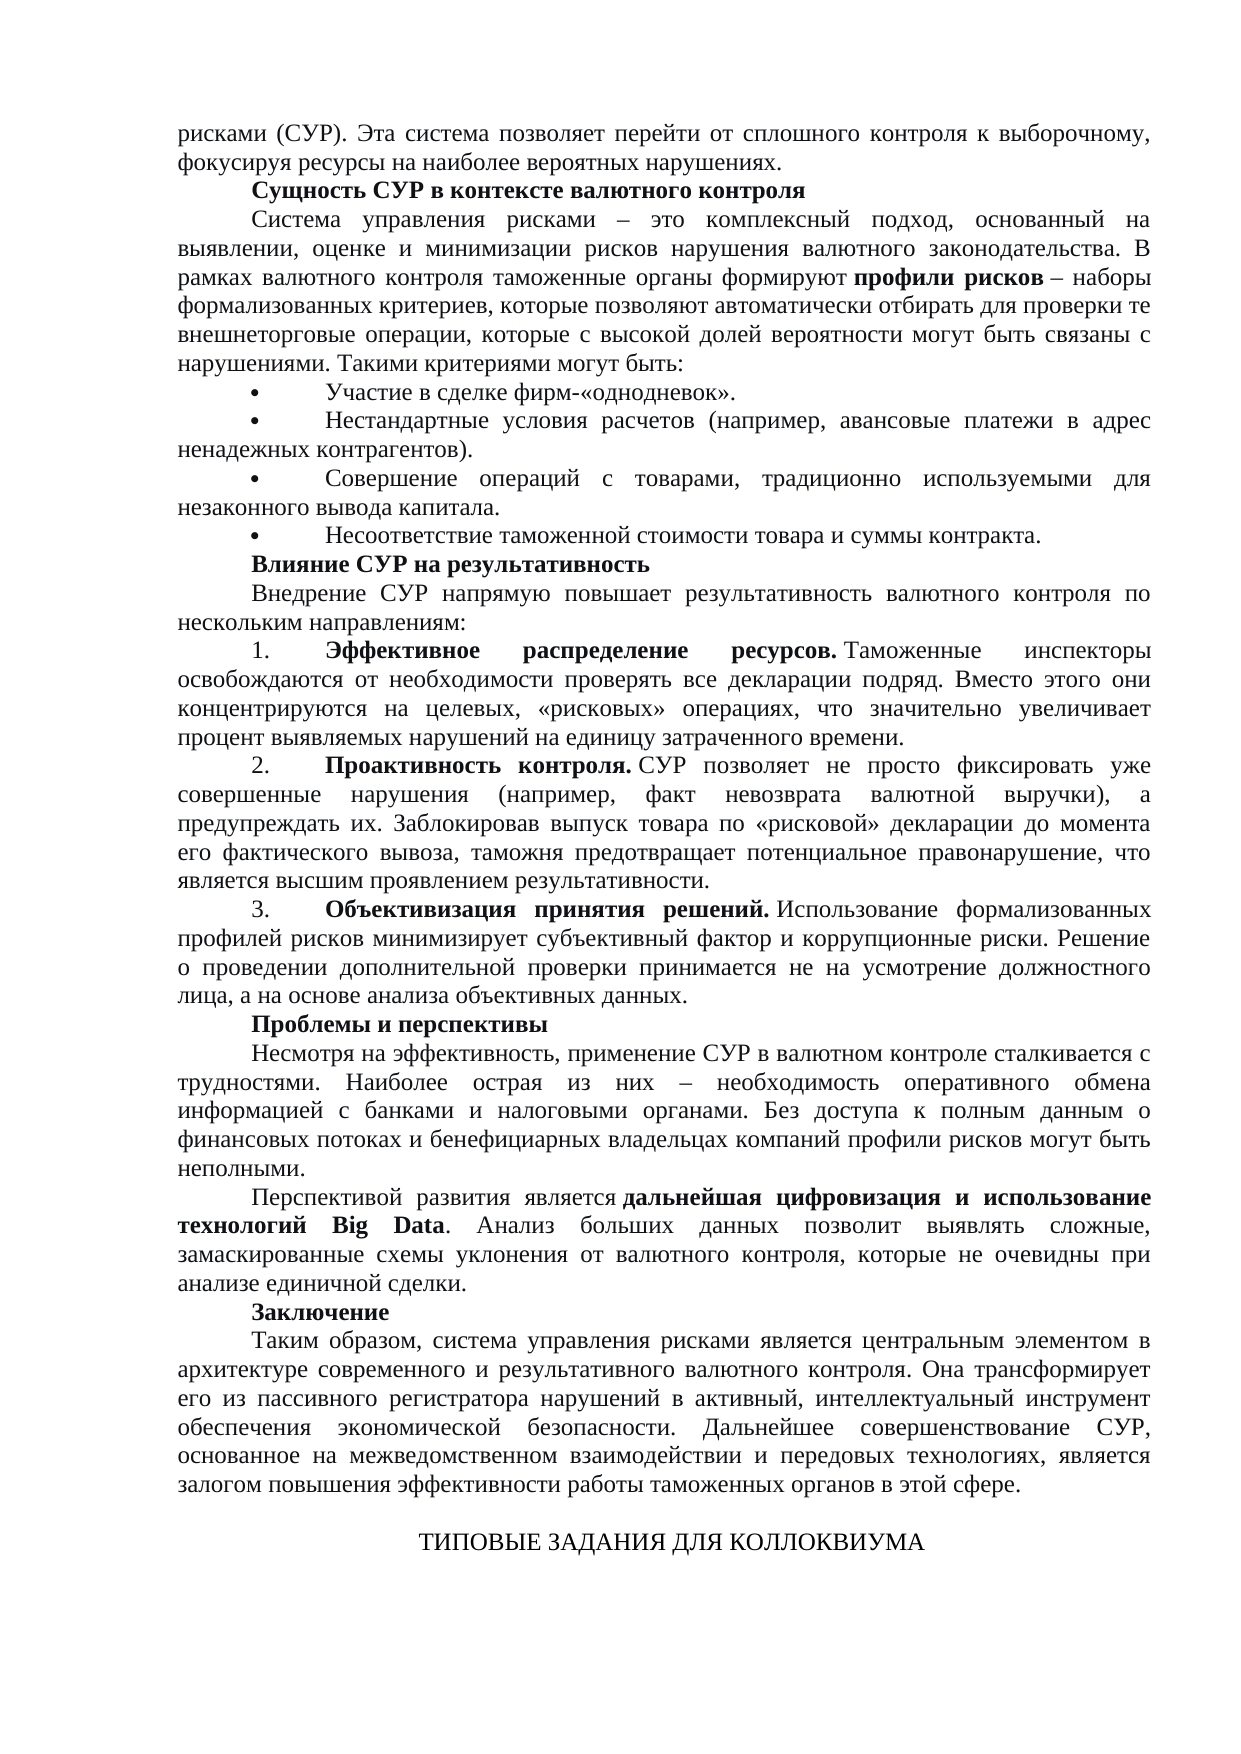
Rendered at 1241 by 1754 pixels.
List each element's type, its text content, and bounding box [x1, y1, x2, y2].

text Заключение [177, 1297, 1152, 1326]
text Сущность СУР в контексте валютного контроля [177, 176, 1152, 204]
list Участие в сделке фирм-«однодневок». [177, 377, 1152, 406]
list Нестандартные условия расчетов (например, авансовые платежи в адрес ненадежных контрагентов). [177, 406, 1152, 463]
text Внедрение СУР напрямую повышает результативность валютного контроля по нескольким направлениям: [177, 578, 1152, 636]
text Несмотря на эффективность, применение СУР в валютном контроле сталкивается с трудностями. Наиболее острая из них – необходимость оперативного обмена информацией с банками и налоговыми органами. Без доступа к полным данным о финансовых потоках и бенефициарных владельцах компаний профили рисков могут быть неполными. [177, 1038, 1152, 1182]
text Таким образом, система управления рисками является центральным элементом в архитектуре современного и результативного валютного контроля. Она трансформирует его из пассивного регистратора нарушений в активный, интеллектуальный инструмент обеспечения экономической безопасности. Дальнейшее совершенствование СУР, основанное на межведомственном взаимодействии и передовых технологиях, является залогом повышения эффективности работы таможенных органов в этой сфере. [177, 1326, 1152, 1498]
text Перспективой развития является дальнейшая цифровизация и использование технологий Big Data. Анализ больших данных позволит выявлять сложные, замаскированные схемы уклонения от валютного контроля, которые не очевидны при анализе единичной сделки. [177, 1182, 1152, 1297]
text ТИПОВЫЕ ЗАДАНИЯ ДЛЯ КОЛЛОКВИУМА [192, 1527, 1152, 1556]
list Совершение операций с товарами, традиционно используемыми для незаконного вывода капитала. [177, 463, 1152, 521]
text Влияние СУР на результативность [177, 549, 1152, 578]
text Система управления рисками – это комплексный подход, основанный на выявлении, оценке и минимизации рисков нарушения валютного законодательства. В рамках валютного контроля таможенные органы формируют профили рисков – наборы формализованных критериев, которые позволяют автоматически отбирать для проверки те внешнеторговые операции, которые с высокой долей вероятности могут быть связаны с нарушениями. Такими критериями могут быть: [177, 204, 1152, 377]
list Несоответствие таможенной стоимости товара и суммы контракта. [177, 521, 1152, 549]
list Объективизация принятия решений. Использование формализованных профилей рисков минимизирует субъективный фактор и коррупционные риски. Решение о проведении дополнительной проверки принимается не на усмотрение должностного лица, а на основе анализа объективных данных. [177, 894, 1152, 1009]
list Эффективное распределение ресурсов. Таможенные инспекторы освобождаются от необходимости проверять все декларации подряд. Вместо этого они концентрируются на целевых, «рисковых» операциях, что значительно увеличивает процент выявляемых нарушений на единицу затраченного времени. [177, 636, 1152, 751]
list Проактивность контроля. СУР позволяет не просто фиксировать уже совершенные нарушения (например, факт невозврата валютной выручки), а предупреждать их. Заблокировав выпуск товара по «рисковой» декларации до момента его фактического вывоза, таможня предотвращает потенциальное правонарушение, что является высшим проявлением результативности. [177, 751, 1152, 894]
text Проблемы и перспективы [177, 1009, 1152, 1038]
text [177, 118, 1152, 176]
